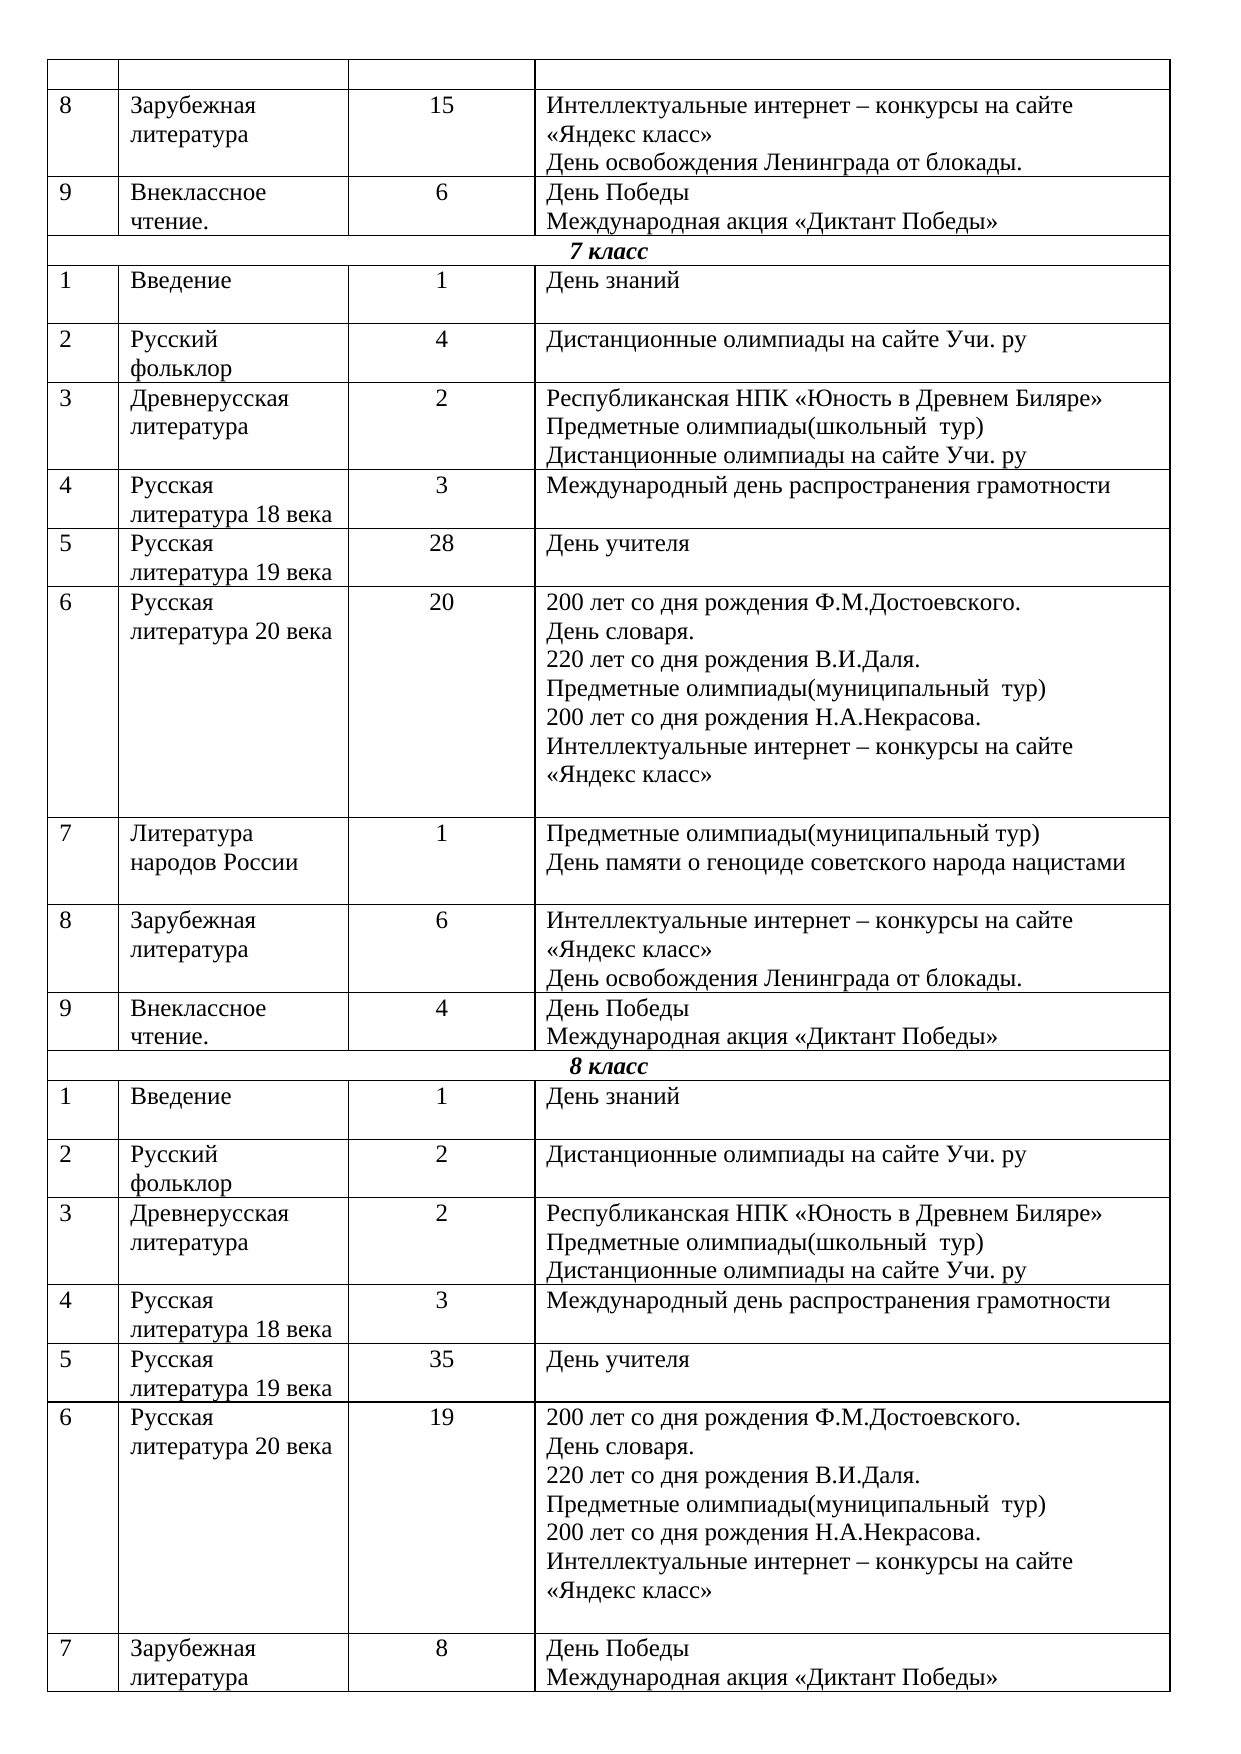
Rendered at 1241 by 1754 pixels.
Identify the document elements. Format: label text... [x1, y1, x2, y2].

table_cell 3 [349, 470, 534, 527]
table_cell 3 [48, 1198, 118, 1284]
table_cell Русский фольклор [119, 1140, 348, 1197]
table_cell Интеллектуальные интернет – конкурсы на сайте «Яндекс класс» День освобождения Ленинграда от блокады. [536, 905, 1169, 992]
table_cell 4 [349, 993, 534, 1050]
table_cell Зарубежная литература [119, 1634, 348, 1691]
table_cell День учителя [536, 529, 1169, 586]
table_cell 5 [48, 1344, 118, 1401]
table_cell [119, 60, 348, 89]
table_cell Русская литература 18 века [119, 470, 348, 527]
table_cell 4 [48, 1285, 118, 1343]
table_cell День знаний [536, 266, 1169, 323]
table_cell 2 [349, 383, 534, 469]
table_cell Республиканская НПК «Юность в Древнем Биляре» Предметные олимпиады(школьный тур) Дистанционные олимпиады на сайте Учи. ру [536, 1198, 1169, 1284]
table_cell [536, 60, 1169, 89]
table_cell 28 [349, 529, 534, 586]
table_cell 20 [349, 587, 534, 817]
table_cell 8 [48, 90, 118, 176]
table_cell 3 [349, 1285, 534, 1343]
table_cell Русская литература 18 века [119, 1285, 348, 1343]
table_cell 4 [48, 470, 118, 527]
table_cell 1 [48, 266, 118, 323]
table_cell 8 [48, 905, 118, 992]
table_cell Русский фольклор [119, 324, 348, 382]
table_cell День знаний [536, 1081, 1169, 1138]
table_cell 7 [48, 60, 118, 89]
table_cell Русская литература 20 века [119, 587, 348, 817]
table_cell Интеллектуальные интернет – конкурсы на сайте «Яндекс класс» День освобождения Ленинграда от блокады. [536, 90, 1169, 176]
table_cell Республиканская НПК «Юность в Древнем Биляре» Предметные олимпиады(школьный тур) Дистанционные олимпиады на сайте Учи. ру [536, 383, 1169, 469]
table_cell 35 [349, 1344, 534, 1401]
table_cell 1 [349, 818, 534, 904]
table_cell Международный день распространения грамотности [536, 1285, 1169, 1343]
table_cell Внеклассное чтение. [119, 177, 348, 235]
table_cell Предметные олимпиады(муниципальный тур) День памяти о геноциде советского народа нацистами [536, 818, 1169, 904]
table_cell Русская литература 20 века [119, 1403, 348, 1632]
table_cell 2 [349, 60, 534, 89]
table_cell 9 [48, 177, 118, 235]
table_cell День Победы Международная акция «Диктант Победы» [536, 993, 1169, 1050]
table_cell 5 [48, 529, 118, 586]
table_cell 1 [349, 266, 534, 323]
table_cell 7 класс [48, 236, 1169, 264]
table_cell 1 [48, 1081, 118, 1138]
table_cell День учителя [536, 1344, 1169, 1401]
table_cell 3 [48, 383, 118, 469]
table_cell 2 [48, 324, 118, 382]
table_cell 2 [349, 1198, 534, 1284]
table_cell Внеклассное чтение. [119, 993, 348, 1050]
table_cell Литература народов России [119, 818, 348, 904]
table_cell 7 [48, 1634, 118, 1691]
table_cell 2 [48, 1140, 118, 1197]
table_cell 9 [48, 993, 118, 1050]
table_cell Зарубежная литература [119, 905, 348, 992]
table_cell Древнерусская литература [119, 383, 348, 469]
table_cell Зарубежная литература [119, 90, 348, 176]
table_cell 6 [349, 177, 534, 235]
table_cell 4 [349, 324, 534, 382]
table_cell День Победы Международная акция «Диктант Победы» [536, 177, 1169, 235]
table_cell 19 [349, 1403, 534, 1632]
table_cell Введение [119, 1081, 348, 1138]
table_cell 15 [349, 90, 534, 176]
table_cell 7 [48, 818, 118, 904]
table_cell Русская литература 19 века [119, 1344, 348, 1401]
table_cell Дистанционные олимпиады на сайте Учи. ру [536, 324, 1169, 382]
table_cell 2 [349, 1140, 534, 1197]
table_cell 6 [48, 587, 118, 817]
table_cell Дистанционные олимпиады на сайте Учи. ру [536, 1140, 1169, 1197]
table_cell День Победы Международная акция «Диктант Победы» [536, 1634, 1169, 1691]
table_cell 8 [349, 1634, 534, 1691]
table_cell 6 [48, 1403, 118, 1632]
table_cell Международный день распространения грамотности [536, 470, 1169, 527]
table_cell 6 [349, 905, 534, 992]
table_cell Введение [119, 266, 348, 323]
table_cell 8 класс [48, 1051, 1169, 1080]
table_cell 1 [349, 1081, 534, 1138]
table_cell Русская литература 19 века [119, 529, 348, 586]
table_cell Древнерусская литература [119, 1198, 348, 1284]
